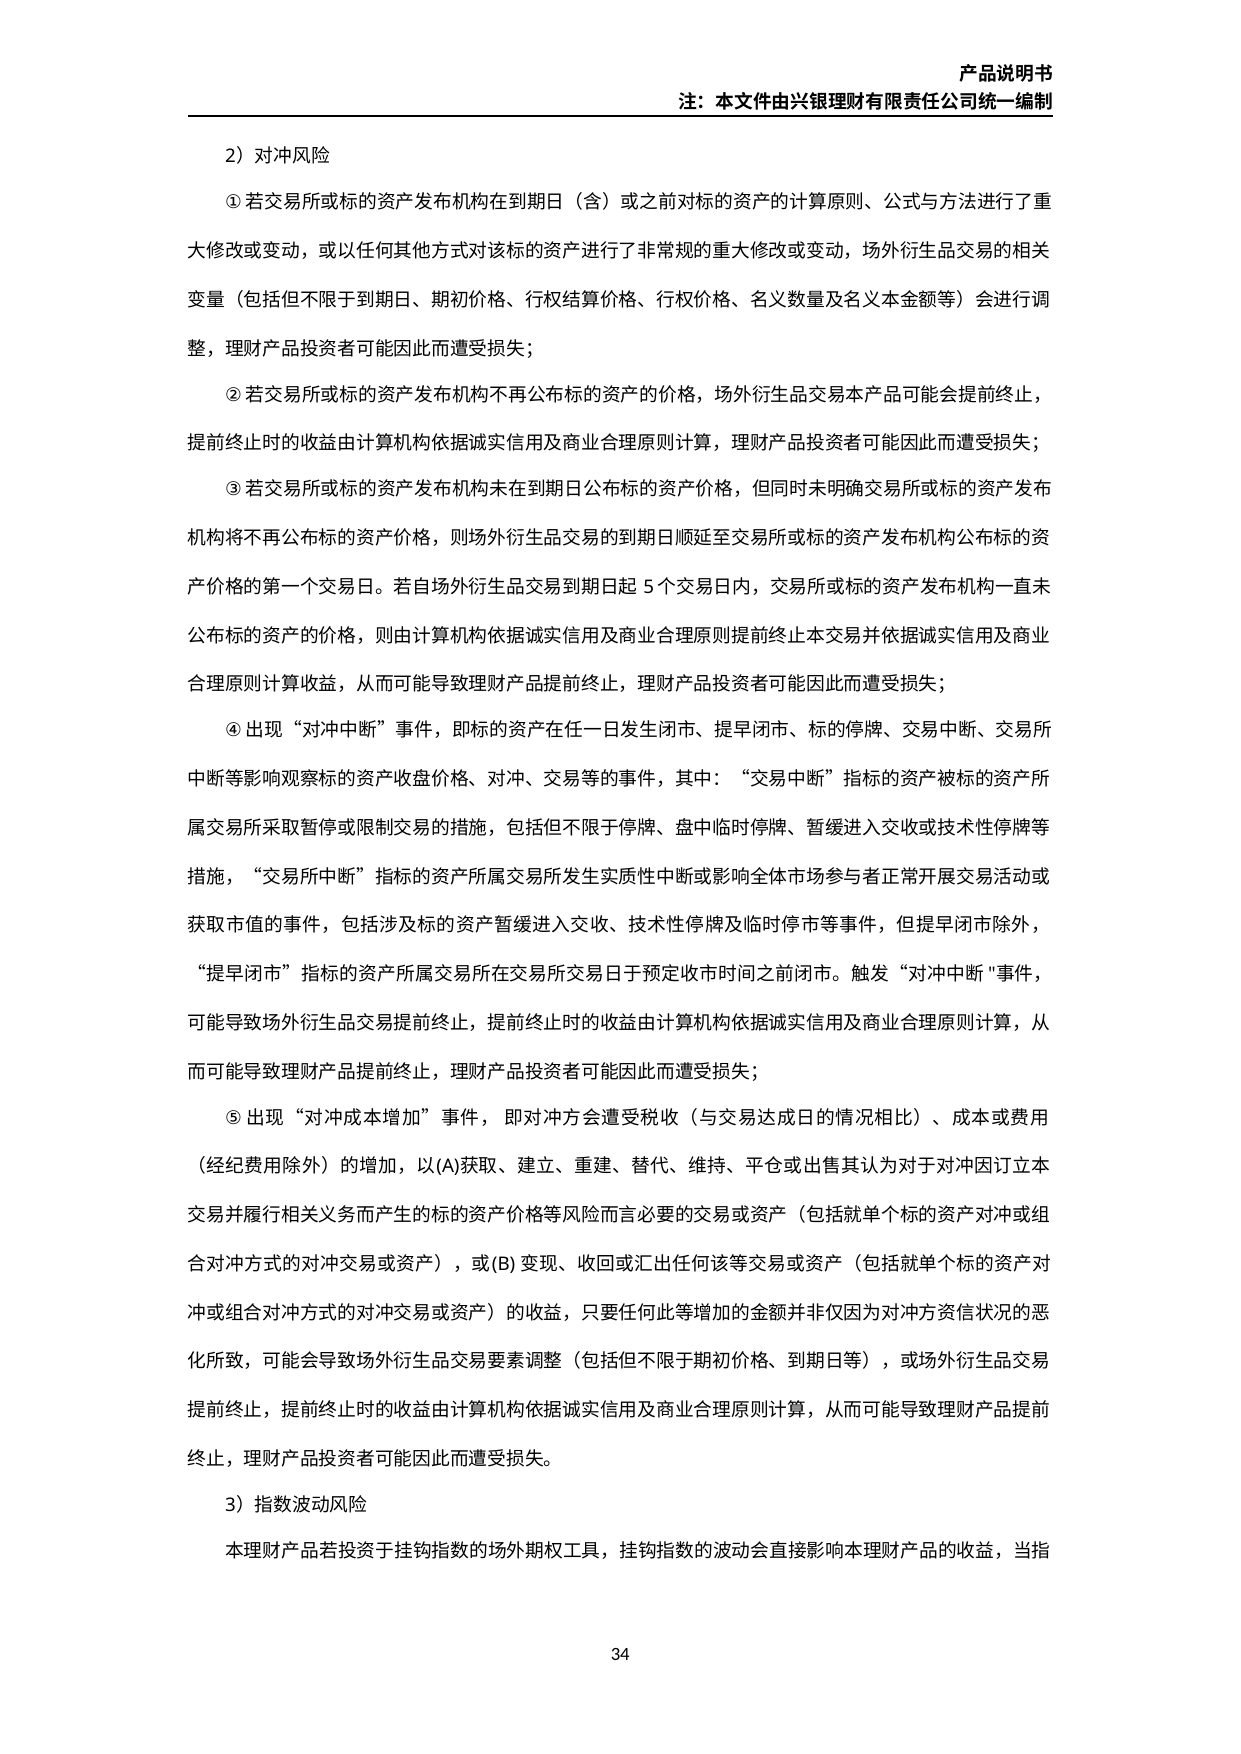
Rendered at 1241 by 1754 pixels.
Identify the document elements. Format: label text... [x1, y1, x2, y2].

text 2）对冲风险 [187, 138, 1053, 171]
text ④出现“对冲中断”事件，即标的资产在任一日发生闭市、提早闭市、标的停牌、交易中断、交易所中断等影响观察标的资产收盘价格、对冲、交易等的事件，其中：“交易中断”指标的资产被标的资产所属交易所采取暂停或限制交易的措施，包括但不限于停牌、盘中临时停牌、暂缓进入交收或技术性停牌等措施，“交易所中断”指标的资产所属交易所发生实质性中断或影响全体市场参与者正常开展交易活动或获取市值的事件，包括涉及标的资产暂缓进入交收、技术性停牌及临时停市等事件，但提早闭市除外，“提早闭市”指标的资产所属交易所在交易所交易日于预定收市时间之前闭市。触发“对冲中断"事件，可能导致场外衍生品交易提前终止，提前终止时的收益由计算机构依据诚实信用及商业合理原则计算，从而可能导致理财产品提前终止，理财产品投资者可能因此而遭受损失； [187, 712, 1053, 1086]
text ①若交易所或标的资产发布机构在到期日（含）或之前对标的资产的计算原则、公式与方法进行了重大修改或变动，或以任何其他方式对该标的资产进行了非常规的重大修改或变动，场外衍生品交易的相关变量（包括但不限于到期日、期初价格、行权结算价格、行权价格、名义数量及名义本金额等）会进行调整，理财产品投资者可能因此而遭受损失； [187, 184, 1053, 363]
text ⑤出现“对冲成本增加”事件， 即对冲方会遭受税收（与交易达成日的情况相比）、成本或费用（经纪费用除外）的增加，以(A)获取、建立、重建、替代、维持、平仓或出售其认为对于对冲因订立本交易并履行相关义务而产生的标的资产价格等风险而言必要的交易或资产（包括就单个标的资产对冲或组合对冲方式的对冲交易或资产），或(B) 变现、收回或汇出任何该等交易或资产（包括就单个标的资产对冲或组合对冲方式的对冲交易或资产）的收益，只要任何此等增加的金额并非仅因为对冲方资信状况的恶化所致，可能会导致场外衍生品交易要素调整（包括但不限于期初价格、到期日等），或场外衍生品交易提前终止，提前终止时的收益由计算机构依据诚实信用及商业合理原则计算，从而可能导致理财产品提前终止，理财产品投资者可能因此而遭受损失。 [187, 1100, 1053, 1473]
text ②若交易所或标的资产发布机构不再公布标的资产的价格，场外衍生品交易本产品可能会提前终止，提前终止时的收益由计算机构依据诚实信用及商业合理原则计算，理财产品投资者可能因此而遭受损失； [187, 377, 1053, 458]
text ③若交易所或标的资产发布机构未在到期日公布标的资产价格，但同时未明确交易所或标的资产发布机构将不再公布标的资产价格，则场外衍生品交易的到期日顺延至交易所或标的资产发布机构公布标的资产价格的第一个交易日。若自场外衍生品交易到期日起5个交易日内，交易所或标的资产发布机构一直未公布标的资产的价格，则由计算机构依据诚实信用及商业合理原则提前终止本交易并依据诚实信用及商业合理原则计算收益，从而可能导致理财产品提前终止，理财产品投资者可能因此而遭受损失； [187, 471, 1053, 699]
text 3）指数波动风险 [187, 1487, 1053, 1519]
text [187, 1533, 1053, 1566]
